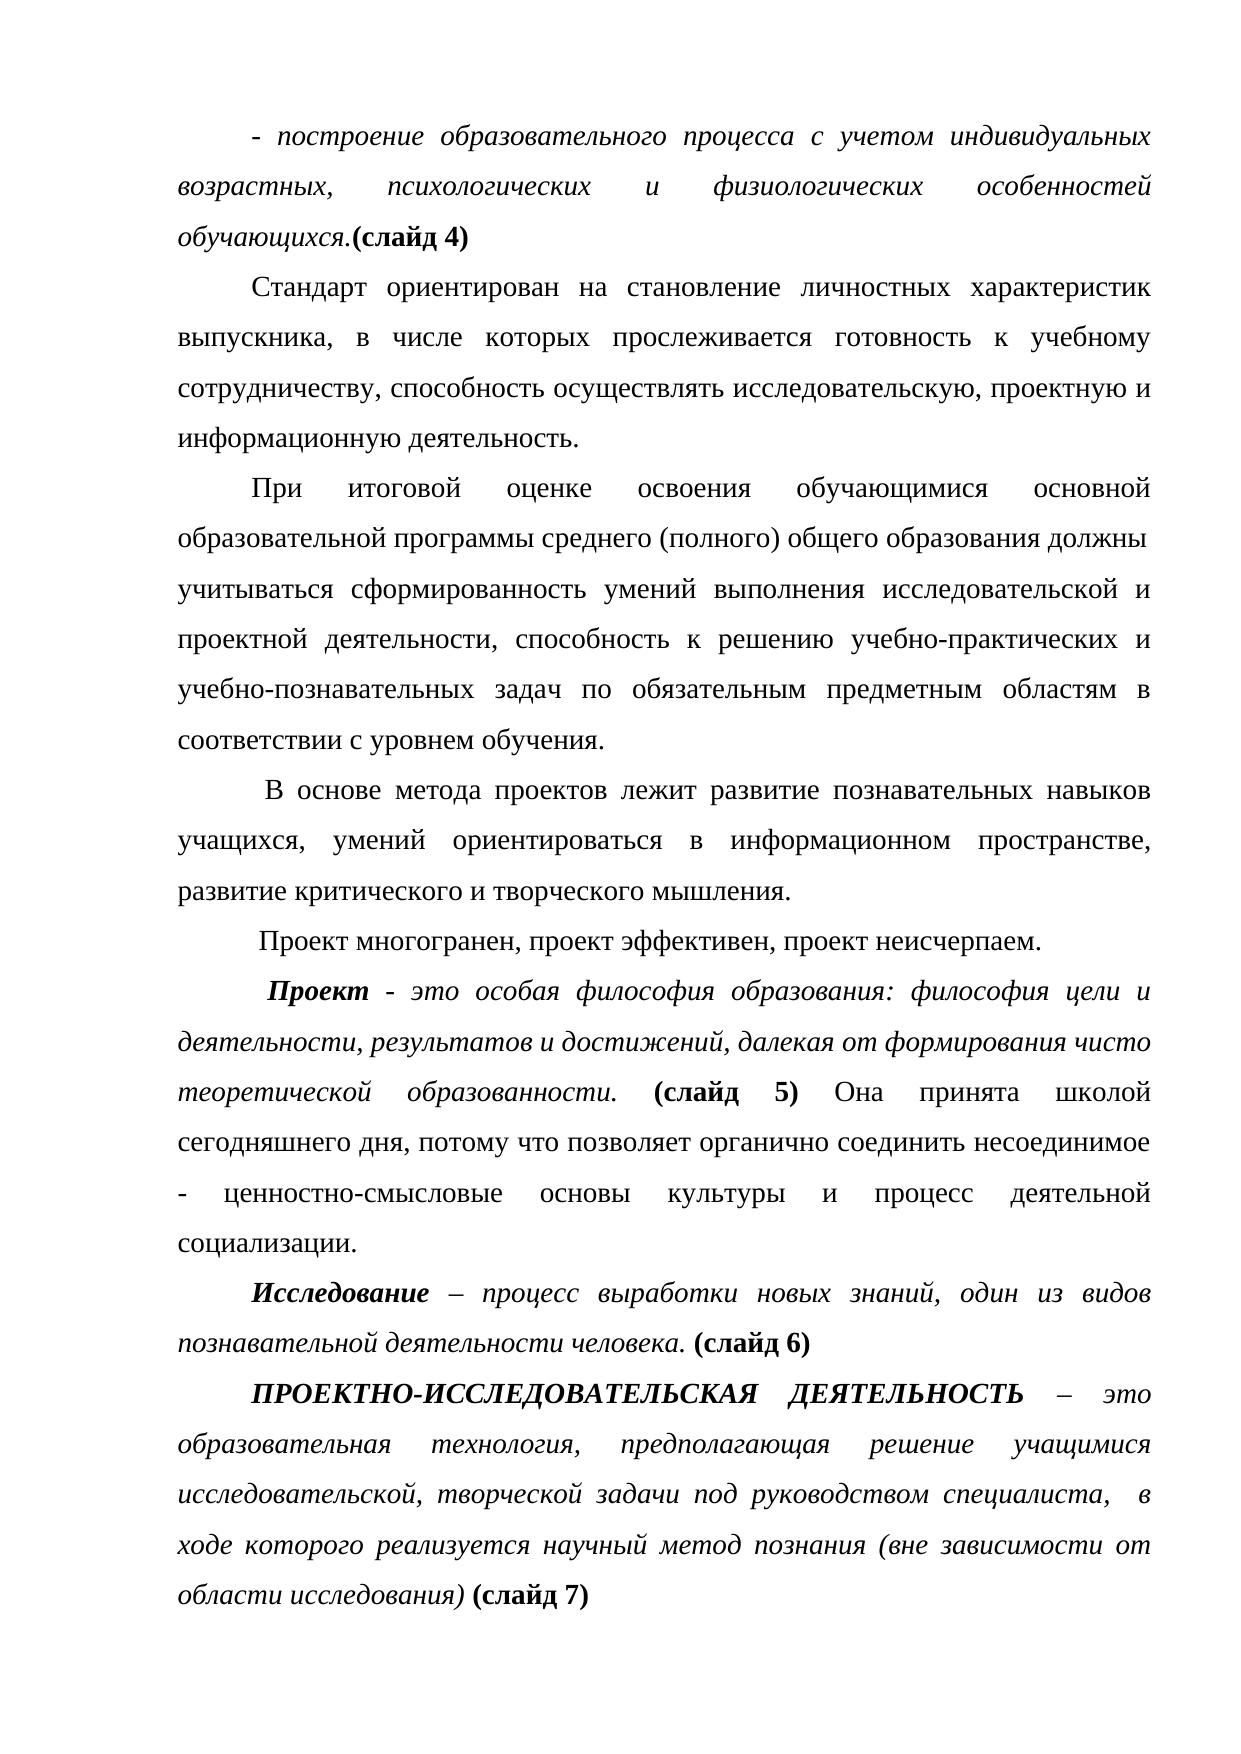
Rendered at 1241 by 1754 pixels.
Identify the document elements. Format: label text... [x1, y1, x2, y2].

text Исследование – процесс выработки новых знаний, один из видов познавательной деятельности человека. (слайд 6) [177, 1275, 1152, 1359]
text При итоговой оценке освоения обучающимися основной образовательной программы среднего (полного) общего образования должны [177, 470, 1152, 554]
text Проект многогранен, проект эффективен, проект неисчерпаем. [177, 923, 1152, 957]
text учитываться сформированность умений выполнения исследовательской и проектной деятельности, способность к решению учебно-практических и учебно-познавательных задач по обязательным предметным областям в соответствии с уровнем обучения. [177, 571, 1152, 755]
text Стандарт ориентирован на становление личностных характеристик выпускника, в числе которых прослеживается готовность к учебному сотрудничеству, способность осуществлять исследовательскую, проектную и информационную деятельность. [177, 269, 1152, 453]
text Проект - это особая философия образования: философия цели и деятельности, результатов и достижений, далекая от формирования чисто теоретической образованности. (слайд 5) Она принята школой сегодняшнего дня, потому что позволяет органично соединить несоединимое - ценностно-смысловые основы культуры и процесс деятельной социализации. [177, 973, 1152, 1258]
text ПРОЕКТНО-ИССЛЕДОВАТЕЛЬСКАЯ ДЕЯТЕЛЬНОСТЬ – это образовательная технология, предполагающая решение учащимися исследовательской, творческой задачи под руководством специалиста, в ходе которого реализуется научный метод познания (вне зависимости от области исследования) (слайд 7) [177, 1376, 1152, 1611]
text - построение образовательного процесса с учетом индивидуальных возрастных, психологических и физиологических особенностей обучающихся.(слайд 4) [177, 118, 1152, 252]
text В основе метода проектов лежит развитие познавательных навыков учащихся, умений ориентироваться в информационном пространстве, развитие критического и творческого мышления. [177, 772, 1152, 906]
